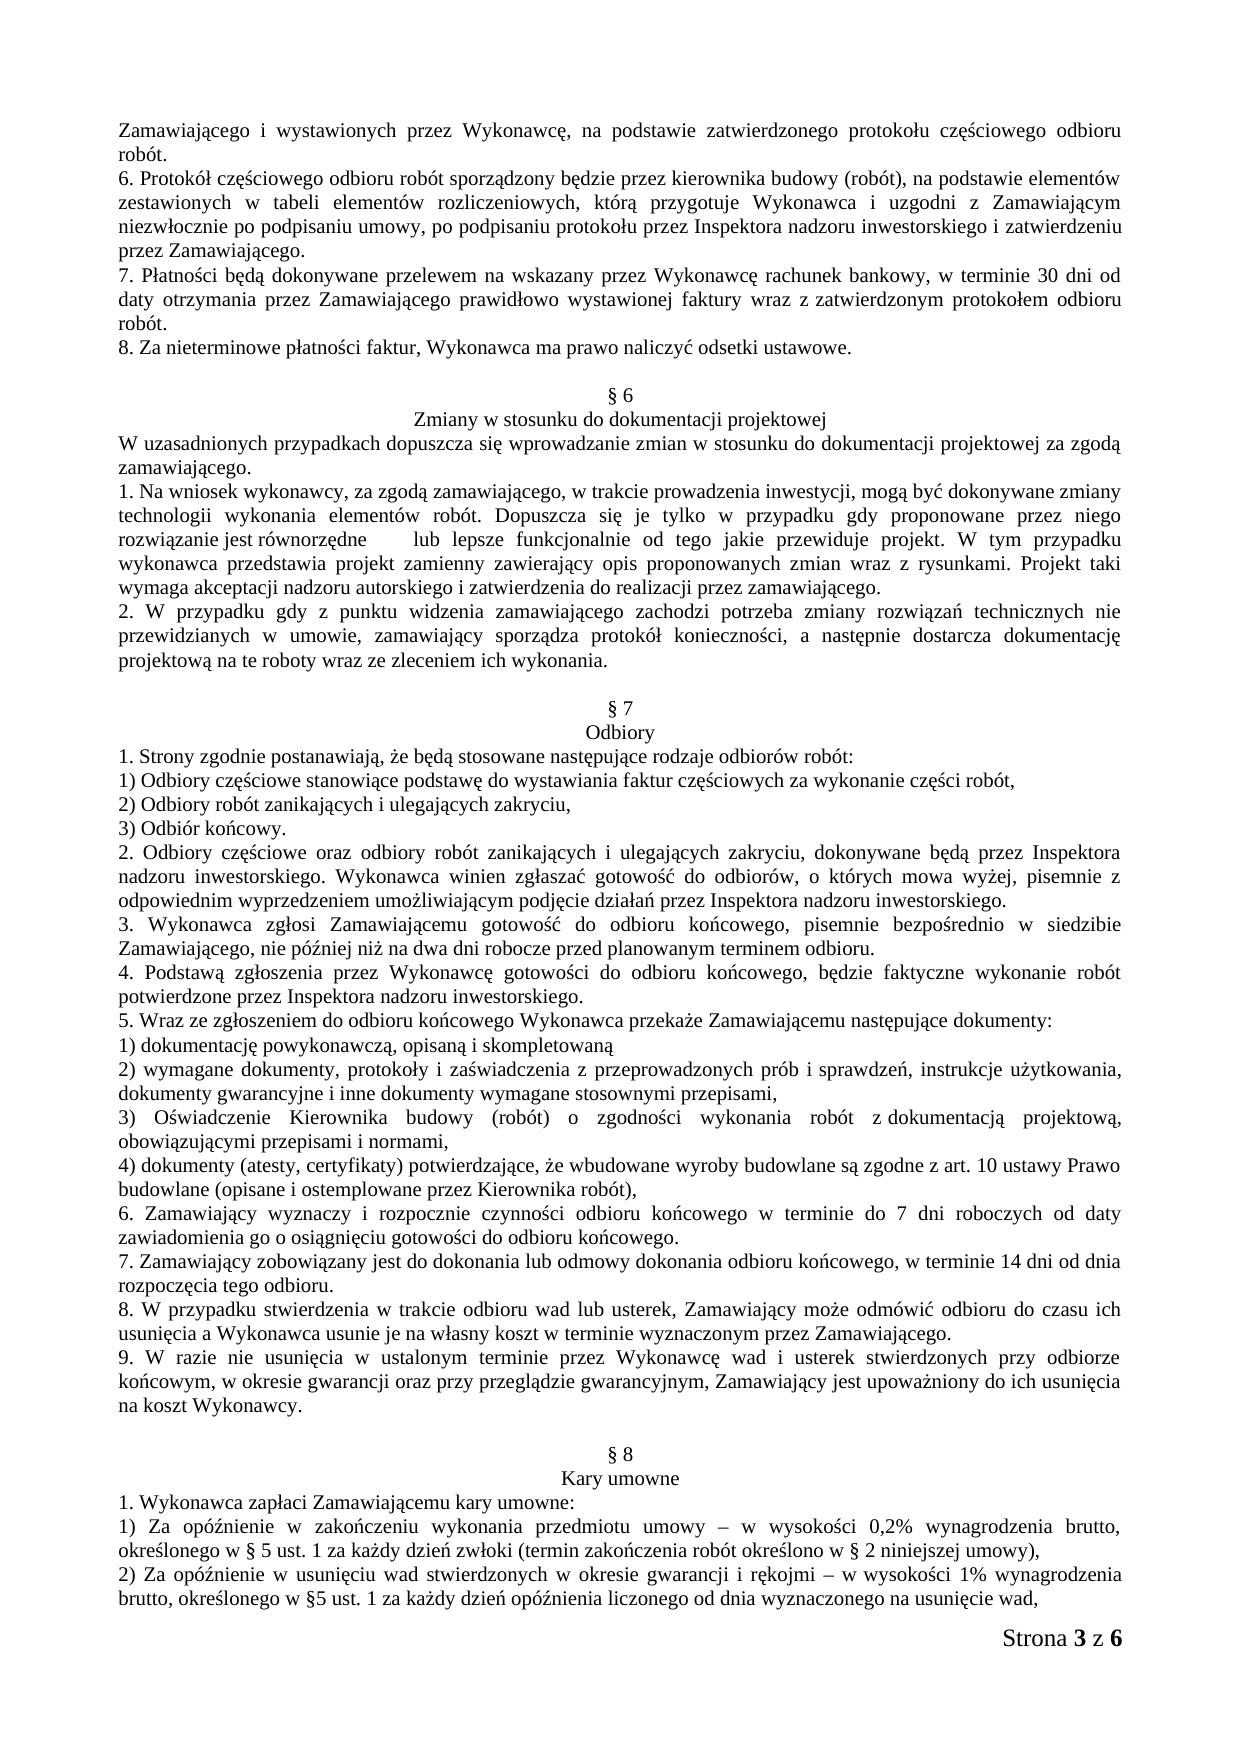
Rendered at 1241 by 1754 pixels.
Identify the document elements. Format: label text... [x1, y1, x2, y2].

text 1. Strony zgodnie postanawiają, że będą stosowane następujące rodzaje odbiorów robót: [118, 744, 1122, 768]
text 6. Protokół częściowego odbioru robót sporządzony będzie przez kierownika budowy (robót), na podstawie elementów zestawionych w tabeli elementów rozliczeniowych, którą przygotuje Wykonawca i uzgodni z Zamawiającym niezwłocznie po podpisaniu umowy, po podpisaniu protokołu przez Inspektora nadzoru inwestorskiego i zatwierdzeniu przez Zamawiającego. [118, 166, 1122, 262]
text 1. Na wniosek wykonawcy, za zgodą zamawiającego, w trakcie prowadzenia inwestycji, mogą być dokonywane zmiany technologii wykonania elementów robót. Dopuszcza się je tylko w przypadku gdy proponowane przez niego rozwiązanie jest równorzędne lub lepsze funkcjonalnie od tego jakie przewiduje projekt. W tym przypadku wykonawca przedstawia projekt zamienny zawierający opis proponowanych zmian wraz z rysunkami. Projekt taki wymaga akceptacji nadzoru autorskiego i zatwierdzenia do realizacji przez zamawiającego. [118, 479, 1122, 599]
text 2) wymagane dokumenty, protokoły i zaświadczenia z przeprowadzonych prób i sprawdzeń, instrukcje użytkowania, dokumenty gwarancyjne i inne dokumenty wymagane stosownymi przepisami, [118, 1057, 1122, 1105]
text 9. W razie nie usunięcia w ustalonym terminie przez Wykonawcę wad i usterek stwierdzonych przy odbiorze końcowym, w okresie gwarancji oraz przy przeglądzie gwarancyjnym, Zamawiający jest upoważniony do ich usunięcia na koszt Wykonawcy. [118, 1345, 1122, 1417]
text Zmiany w stosunku do dokumentacji projektowej [118, 407, 1122, 431]
text 5. Wraz ze zgłoszeniem do odbioru końcowego Wykonawca przekaże Zamawiającemu następujące dokumenty: [118, 1008, 1122, 1032]
text 2) Odbiory robót zanikających i ulegających zakryciu, [118, 792, 1122, 816]
text Odbiory [118, 720, 1122, 744]
text 1) Za opóźnienie w zakończeniu wykonania przedmiotu umowy – w wysokości 0,2% wynagrodzenia brutto, określonego w § 5 ust. 1 za każdy dzień zwłoki (termin zakończenia robót określono w § 2 niniejszej umowy), [118, 1514, 1122, 1562]
text § 8 [118, 1442, 1122, 1466]
text 1. Wykonawca zapłaci Zamawiającemu kary umowne: [118, 1490, 1122, 1514]
text § 7 [118, 696, 1122, 720]
text 3. Wykonawca zgłosi Zamawiającemu gotowość do odbioru końcowego, pisemnie bezpośrednio w siedzibie Zamawiającego, nie później niż na dwa dni robocze przed planowanym terminem odbioru. [118, 912, 1122, 960]
text 1) dokumentację powykonawczą, opisaną i skompletowaną [118, 1032, 1122, 1057]
text Kary umowne [118, 1466, 1122, 1490]
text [118, 118, 1122, 166]
text 2. Odbiory częściowe oraz odbiory robót zanikających i ulegających zakryciu, dokonywane będą przez Inspektora nadzoru inwestorskiego. Wykonawca winien zgłaszać gotowość do odbiorów, o których mowa wyżej, pisemnie z odpowiednim wyprzedzeniem umożliwiającym podjęcie działań przez Inspektora nadzoru inwestorskiego. [118, 840, 1122, 912]
text 2. W przypadku gdy z punktu widzenia zamawiającego zachodzi potrzeba zmiany rozwiązań technicznych nie przewidzianych w umowie, zamawiający sporządza protokół konieczności, a następnie dostarcza dokumentację projektową na te roboty wraz ze zleceniem ich wykonania. [118, 599, 1122, 672]
text 2) Za opóźnienie w usunięciu wad stwierdzonych w okresie gwarancji i rękojmi – w wysokości 1% wynagrodzenia brutto, określonego w §5 ust. 1 za każdy dzień opóźnienia liczonego od dnia wyznaczonego na usunięcie wad, [118, 1562, 1122, 1610]
text 3) Odbiór końcowy. [118, 816, 1122, 840]
text 7. Płatności będą dokonywane przelewem na wskazany przez Wykonawcę rachunek bankowy, w terminie 30 dni od daty otrzymania przez Zamawiającego prawidłowo wystawionej faktury wraz z zatwierdzonym protokołem odbioru robót. [118, 262, 1122, 335]
text 7. Zamawiający zobowiązany jest do dokonania lub odmowy dokonania odbioru końcowego, w terminie 14 dni od dnia rozpoczęcia tego odbioru. [118, 1249, 1122, 1297]
text 4) dokumenty (atesty, certyfikaty) potwierdzające, że wbudowane wyroby budowlane są zgodne z art. 10 ustawy Prawo budowlane (opisane i ostemplowane przez Kierownika robót), [118, 1153, 1122, 1201]
text 8. Za nieterminowe płatności faktur, Wykonawca ma prawo naliczyć odsetki ustawowe. [118, 335, 1122, 359]
text 1) Odbiory częściowe stanowiące podstawę do wystawiania faktur częściowych za wykonanie części robót, [118, 768, 1122, 792]
text 4. Podstawą zgłoszenia przez Wykonawcę gotowości do odbioru końcowego, będzie faktyczne wykonanie robót potwierdzone przez Inspektora nadzoru inwestorskiego. [118, 960, 1122, 1008]
text 8. W przypadku stwierdzenia w trakcie odbioru wad lub usterek, Zamawiający może odmówić odbioru do czasu ich usunięcia a Wykonawca usunie je na własny koszt w terminie wyznaczonym przez Zamawiającego. [118, 1297, 1122, 1345]
text § 6 [118, 383, 1122, 407]
text 3) Oświadczenie Kierownika budowy (robót) o zgodności wykonania robót z dokumentacją projektową, obowiązującymi przepisami i normami, [118, 1105, 1122, 1153]
text W uzasadnionych przypadkach dopuszcza się wprowadzanie zmian w stosunku do dokumentacji projektowej za zgodą zamawiającego. [118, 431, 1122, 479]
text 6. Zamawiający wyznaczy i rozpocznie czynności odbioru końcowego w terminie do 7 dni roboczych od daty zawiadomienia go o osiągnięciu gotowości do odbioru końcowego. [118, 1201, 1122, 1249]
